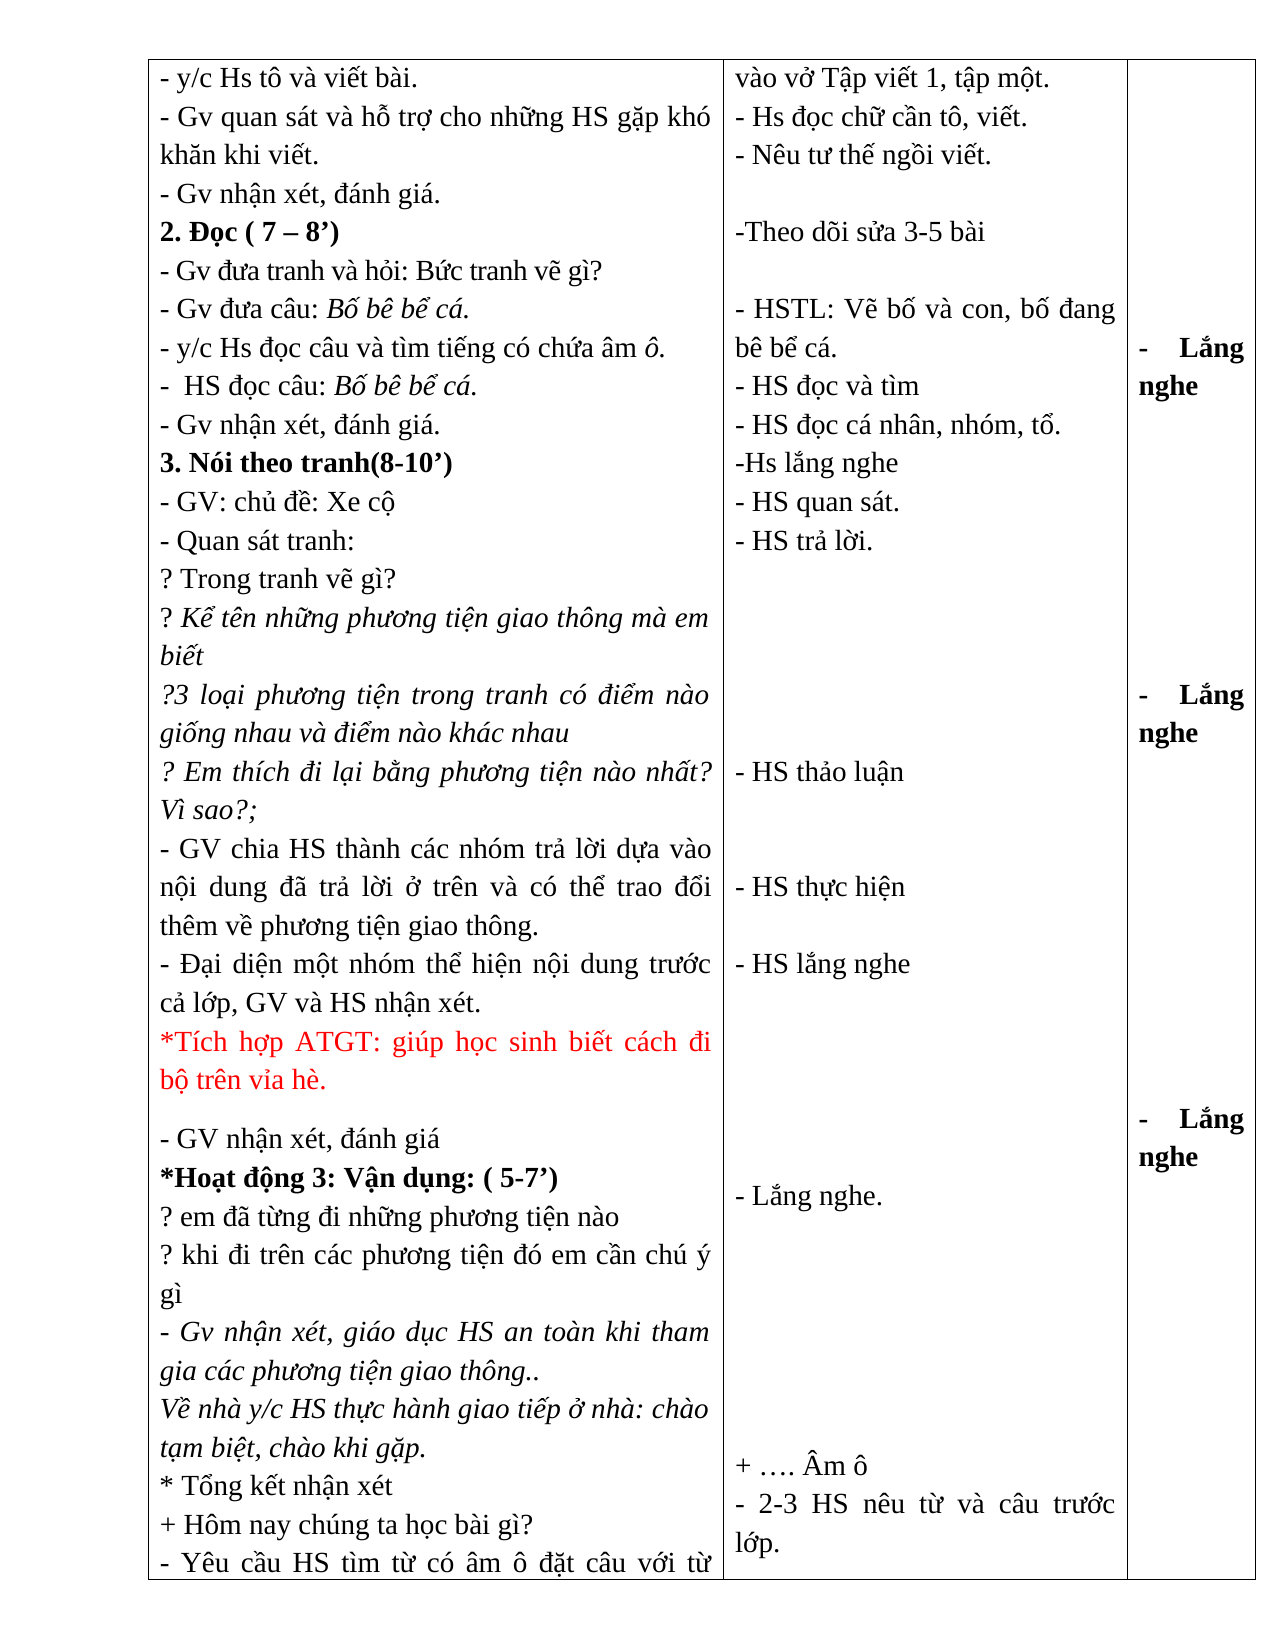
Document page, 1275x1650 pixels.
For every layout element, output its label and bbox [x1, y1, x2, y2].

table_cell [149, 60, 723, 1579]
table_cell [724, 60, 1127, 1579]
table_cell [1128, 60, 1255, 1579]
